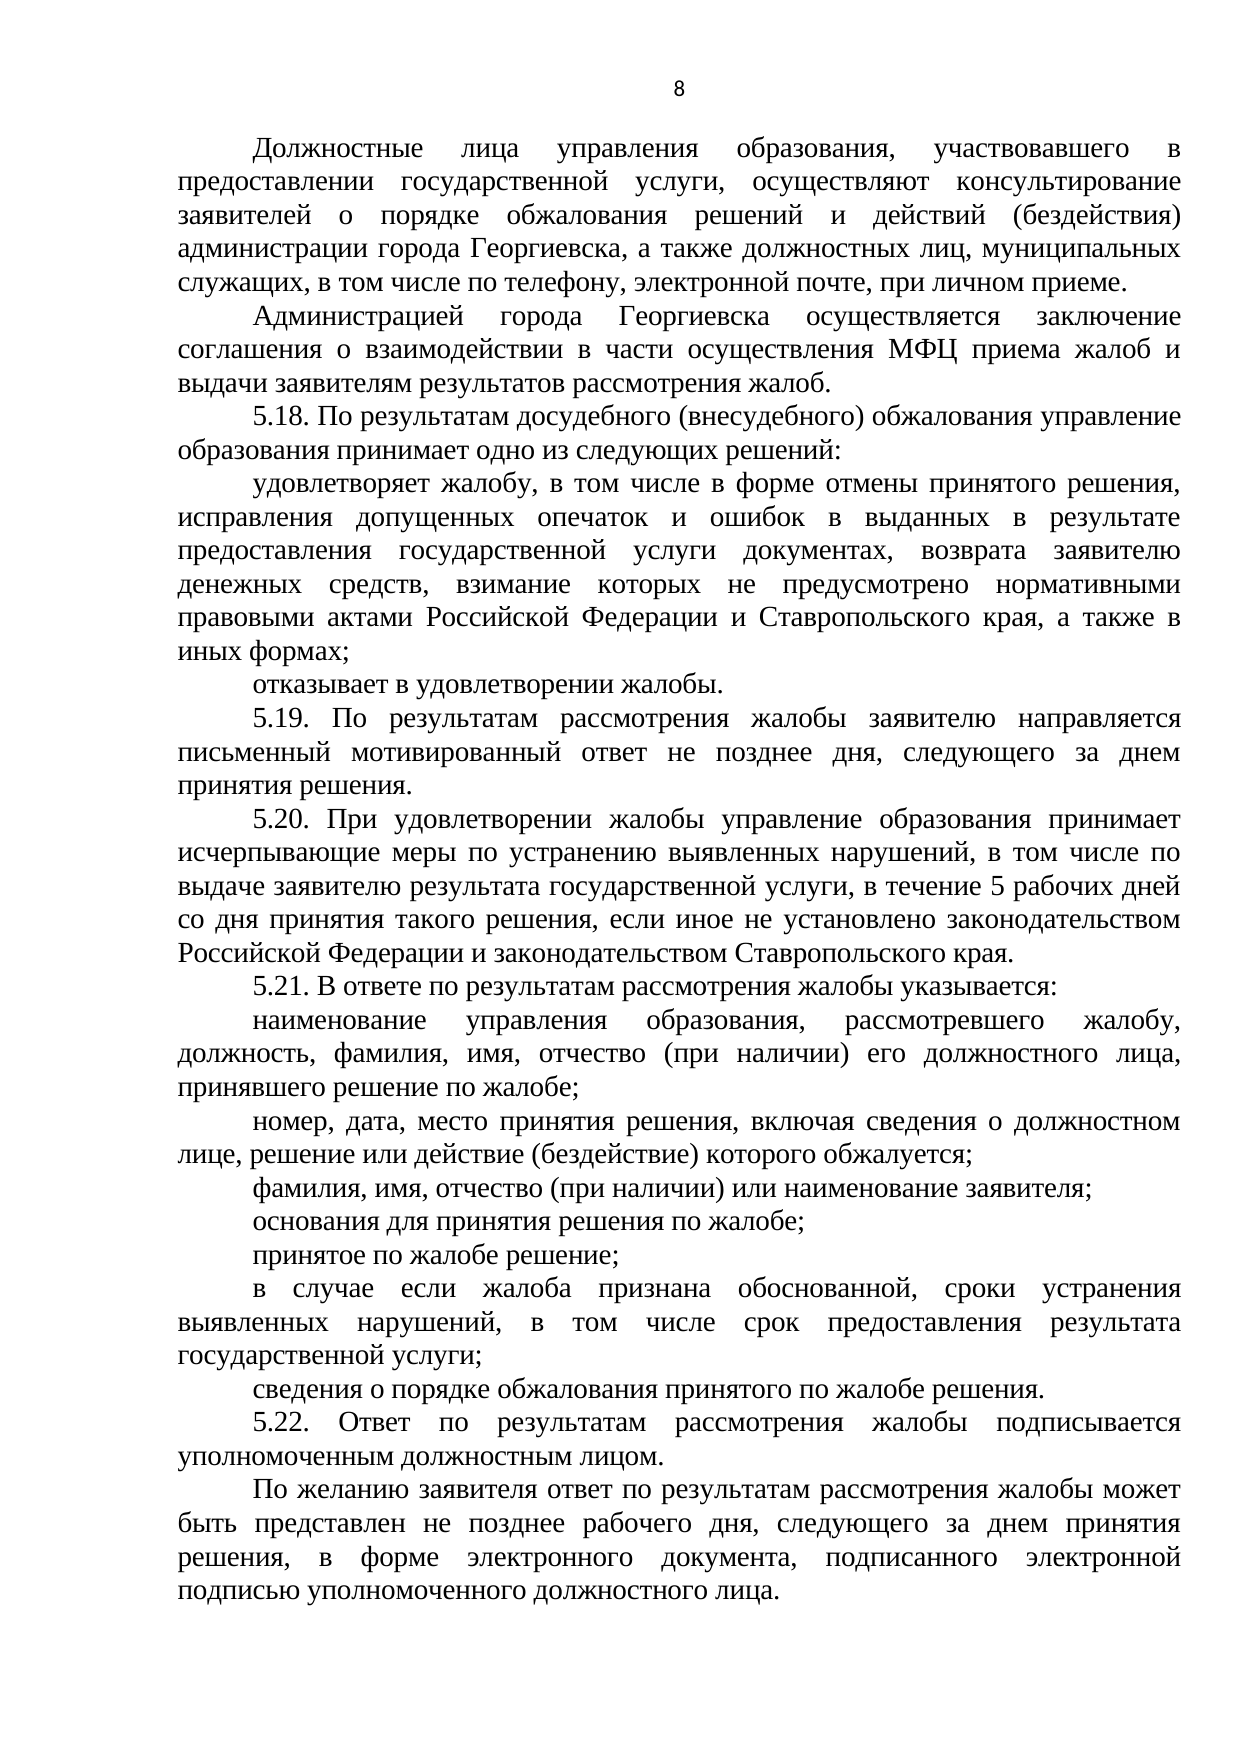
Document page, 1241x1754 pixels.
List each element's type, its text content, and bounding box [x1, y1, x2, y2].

text принятое по жалобе решение; [177, 1237, 1181, 1270]
text наименование управления образования, рассмотревшего жалобу, должность, фамилия, имя, отчество (при наличии) его должностного лица, принявшего решение по жалобе; [177, 1002, 1181, 1103]
text 5.21. В ответе по результатам рассмотрения жалобы указывается: [177, 968, 1181, 1002]
text 5.18. По результатам досудебного (внесудебного) обжалования управление образования принимает одно из следующих решений: [177, 398, 1181, 465]
text отказывает в удовлетворении жалобы. [177, 667, 1181, 700]
text Должностные лица управления образования, участвовавшего в предоставлении государственной услуги, осуществляют консультирование заявителей о порядке обжалования решений и действий (бездействия) администрации города Георгиевска, а также должностных лиц, муниципальных служащих, в том числе по телефону, электронной почте, при личном приеме. [177, 130, 1181, 298]
text Администрацией города Георгиевска осуществляется заключение соглашения о взаимодействии в части осуществления МФЦ приема жалоб и выдачи заявителям результатов рассмотрения жалоб. [177, 298, 1181, 398]
text 5.20. При удовлетворении жалобы управление образования принимает исчерпывающие меры по устранению выявленных нарушений, в том числе по выдаче заявителю результата государственной услуги, в течение 5 рабочих дней со дня принятия такого решения, если иное не установлено законодательством Российской Федерации и законодательством Ставропольского края. [177, 801, 1181, 968]
text сведения о порядке обжалования принятого по жалобе решения. [177, 1371, 1181, 1404]
text 5.19. По результатам рассмотрения жалобы заявителю направляется письменный мотивированный ответ не позднее дня, следующего за днем принятия решения. [177, 700, 1181, 801]
text номер, дата, место принятия решения, включая сведения о должностном лице, решение или действие (бездействие) которого обжалуется; [177, 1103, 1181, 1170]
text По желанию заявителя ответ по результатам рассмотрения жалобы может быть представлен не позднее рабочего дня, следующего за днем принятия решения, в форме электронного документа, подписанного электронной подписью уполномоченного должностного лица. [177, 1472, 1181, 1606]
text удовлетворяет жалобу, в том числе в форме отмены принятого решения, исправления допущенных опечаток и ошибок в выданных в результате предоставления государственной услуги документах, возврата заявителю денежных средств, взимание которых не предусмотрено нормативными правовыми актами Российской Федерации и Ставропольского края, а также в иных формах; [177, 465, 1181, 667]
text 5.22. Ответ по результатам рассмотрения жалобы подписывается уполномоченным должностным лицом. [177, 1404, 1181, 1472]
text в случае если жалоба признана обоснованной, сроки устранения выявленных нарушений, в том числе срок предоставления результата государственной услуги; [177, 1270, 1181, 1371]
text основания для принятия решения по жалобе; [177, 1203, 1181, 1237]
text фамилия, имя, отчество (при наличии) или наименование заявителя; [177, 1170, 1181, 1203]
